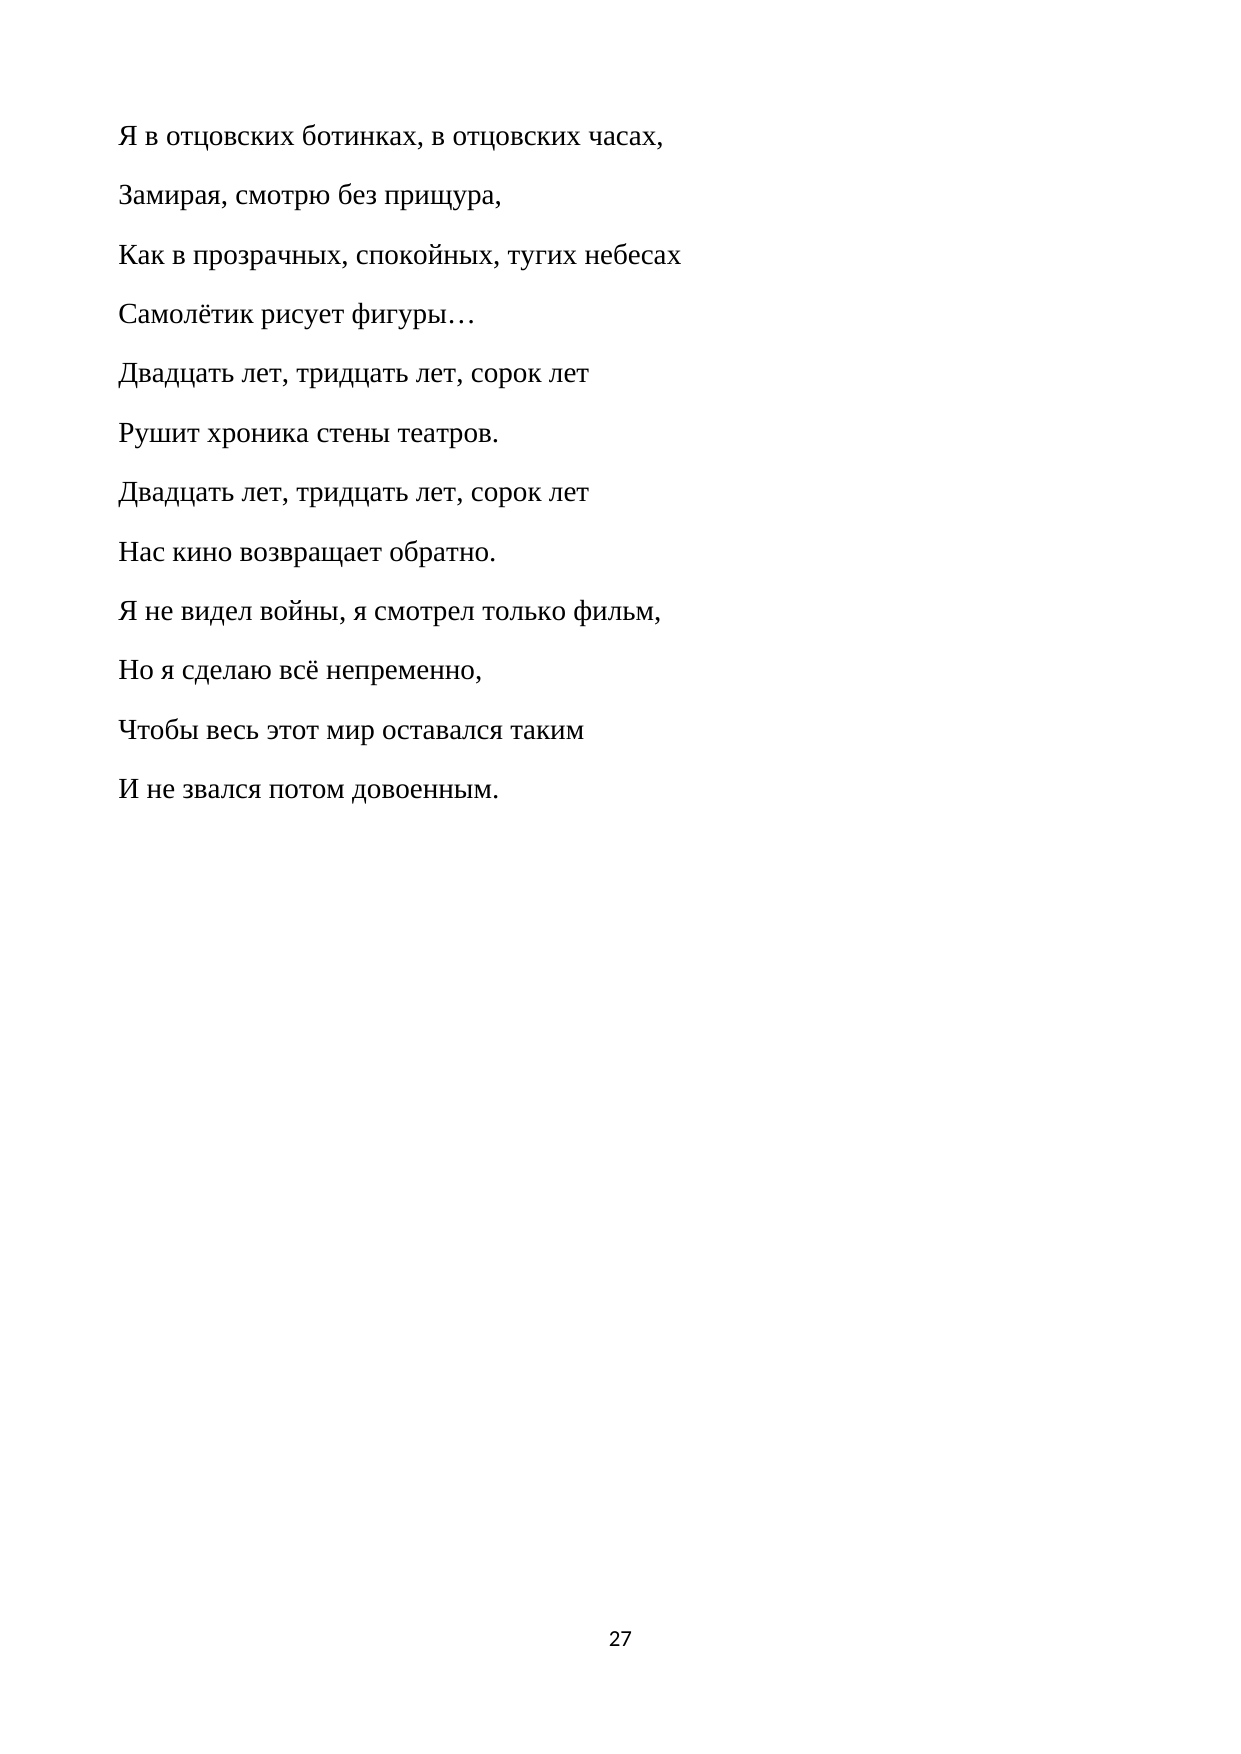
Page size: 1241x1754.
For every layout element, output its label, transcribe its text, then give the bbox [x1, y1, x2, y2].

text Как в прозрачных, спокойных, тугих небесах [118, 237, 1122, 270]
text Я не видел войны, я смотрел только фильм, [118, 593, 1122, 627]
text Замирая, смотрю без прищура, [118, 177, 1122, 211]
text И не звался потом довоенным. [118, 771, 1122, 805]
text Чтобы весь этот мир оставался таким [118, 712, 1122, 745]
text Двадцать лет, тридцать лет, сорок лет [118, 356, 1122, 389]
text Я в отцовских ботинках, в отцовских часах, [118, 118, 1122, 152]
text Нас кино возвращает обратно. [118, 534, 1122, 567]
text Но я сделаю всё непременно, [118, 652, 1122, 686]
text Рушит хроника стены театров. [118, 415, 1122, 448]
text Двадцать лет, тридцать лет, сорок лет [118, 474, 1122, 508]
text Самолётик рисует фигуры… [118, 296, 1122, 330]
